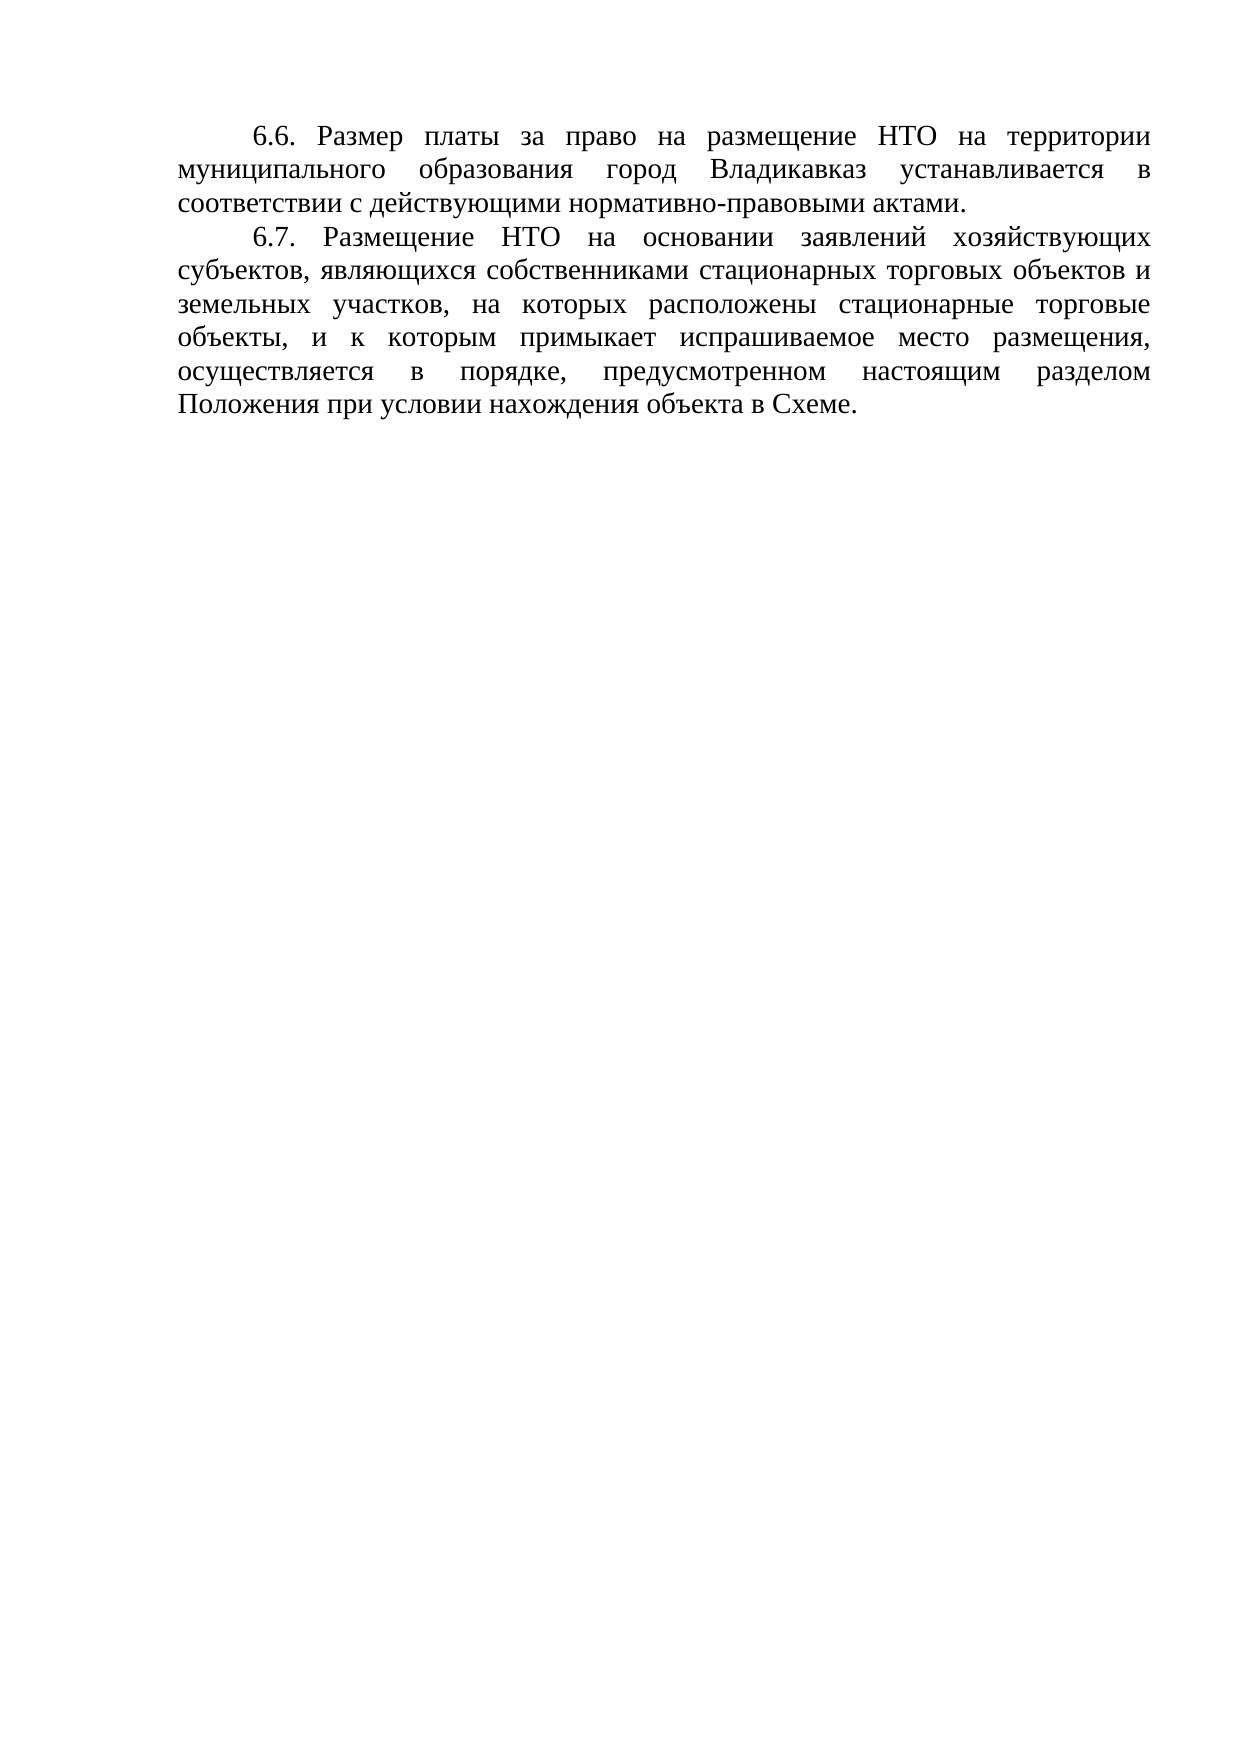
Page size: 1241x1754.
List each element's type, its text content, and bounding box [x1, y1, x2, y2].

text 6.6. Размер платы за право на размещение НТО на территории муниципального образования город Владикавказ устанавливается в соответствии с действующими нормативно-правовыми актами. [177, 118, 1152, 219]
text 6.7. Размещение НТО на основании заявлений хозяйствующих субъектов, являющихся собственниками стационарных торговых объектов и земельных участков, на которых расположены стационарные торговые объекты, и к которым примыкает испрашиваемое место размещения, осуществляется в порядке, предусмотренном настоящим разделом Положения при условии нахождения объекта в Схеме. [177, 219, 1152, 420]
